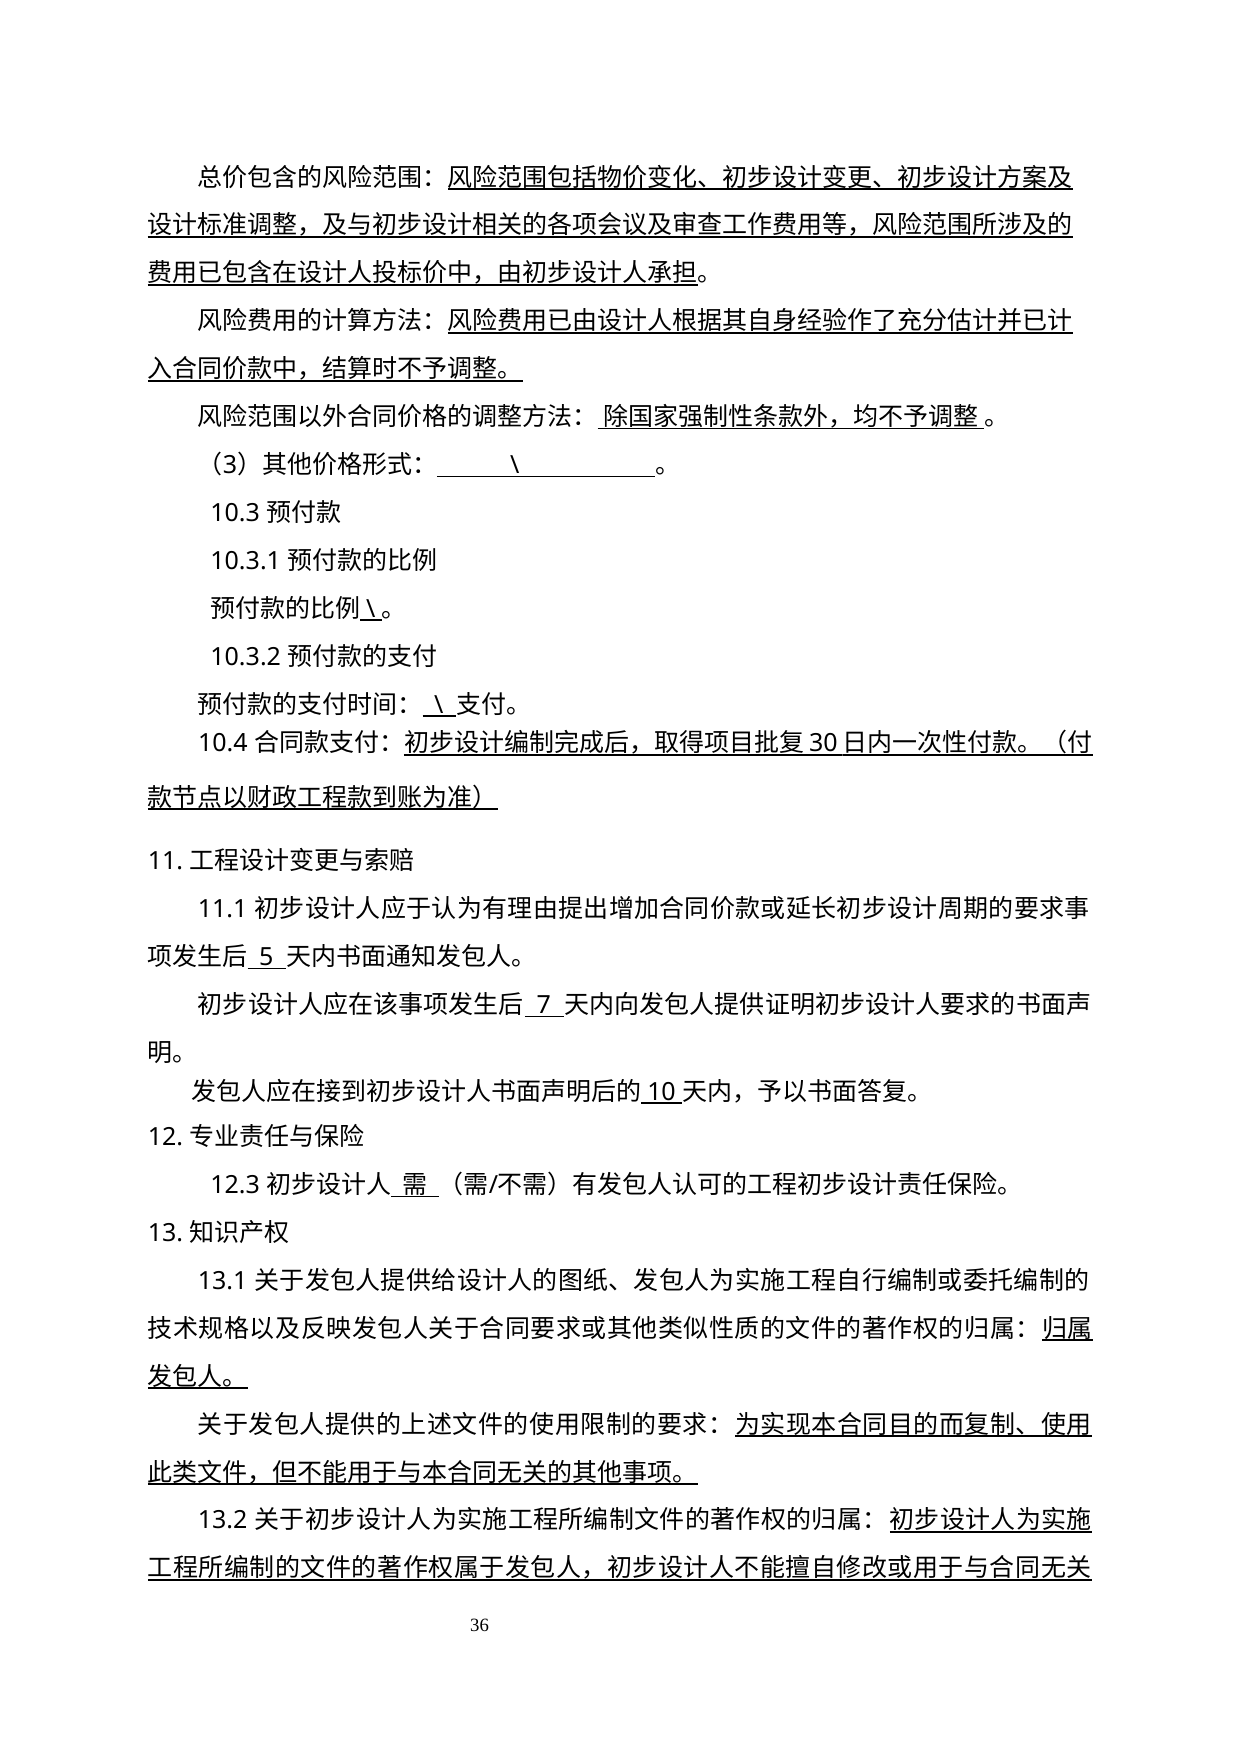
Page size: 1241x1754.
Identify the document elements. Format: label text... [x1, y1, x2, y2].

text 关于发包人提供的上述文件的使用限制的要求：为实现本合同目的而复制、使用此类文件，但不能用于与本合同无关的其他事项。 [148, 1395, 1093, 1491]
text 发包人应在接到初步设计人书面声明后的 10 天内，予以书面答复。 [191, 1071, 1093, 1107]
text 预付款的支付时间： \ 支付。 [148, 675, 1093, 723]
text 11.1 初步设计人应于认为有理由提出增加合同价款或延长初步设计周期的要求事项发生后 5 天内书面通知发包人。 [148, 879, 1093, 975]
text 10.3.2 预付款的支付 [148, 627, 1093, 675]
text 初步设计人应在该事项发生后 7 天内向发包人提供证明初步设计人要求的书面声明。 [148, 975, 1093, 1071]
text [148, 1491, 1093, 1586]
text 11. 工程设计变更与索赔 [148, 831, 1093, 879]
text 风险范围以外合同价格的调整方法： 除国家强制性条款外，均不予调整 。 [148, 387, 1093, 435]
text 10.4 合同款支付：初步设计编制完成后，取得项目批复30日内一次性付款。（付款节点以财政工程款到账为准） [148, 723, 1093, 813]
text 风险费用的计算方法：风险费用已由设计人根据其自身经验作了充分估计并已计入合同价款中，结算时不予调整。 [148, 291, 1093, 387]
text 10.3.1 预付款的比例 [148, 531, 1093, 579]
text （3）其他价格形式： \ 。 [148, 435, 1093, 483]
text 12.3 初步设计人 需 （需/不需）有发包人认可的工程初步设计责任保险。 [148, 1155, 1093, 1203]
text 总价包含的风险范围：风险范围包括物价变化、初步设计变更、初步设计方案及设计标准调整，及与初步设计相关的各项会议及审查工作费用等，风险范围所涉及的费用已包含在设计人投标价中，由初步设计人承担。 [148, 148, 1093, 291]
text 10.3 预付款 [148, 483, 1093, 531]
text 13.1 关于发包人提供给设计人的图纸、发包人为实施工程自行编制或委托编制的技术规格以及反映发包人关于合同要求或其他类似性质的文件的著作权的归属：归属发包人。 [148, 1251, 1093, 1395]
text 预付款的比例 \ 。 [148, 579, 1093, 627]
text 12. 专业责任与保险 [148, 1107, 1093, 1155]
text 13. 知识产权 [148, 1203, 1093, 1251]
